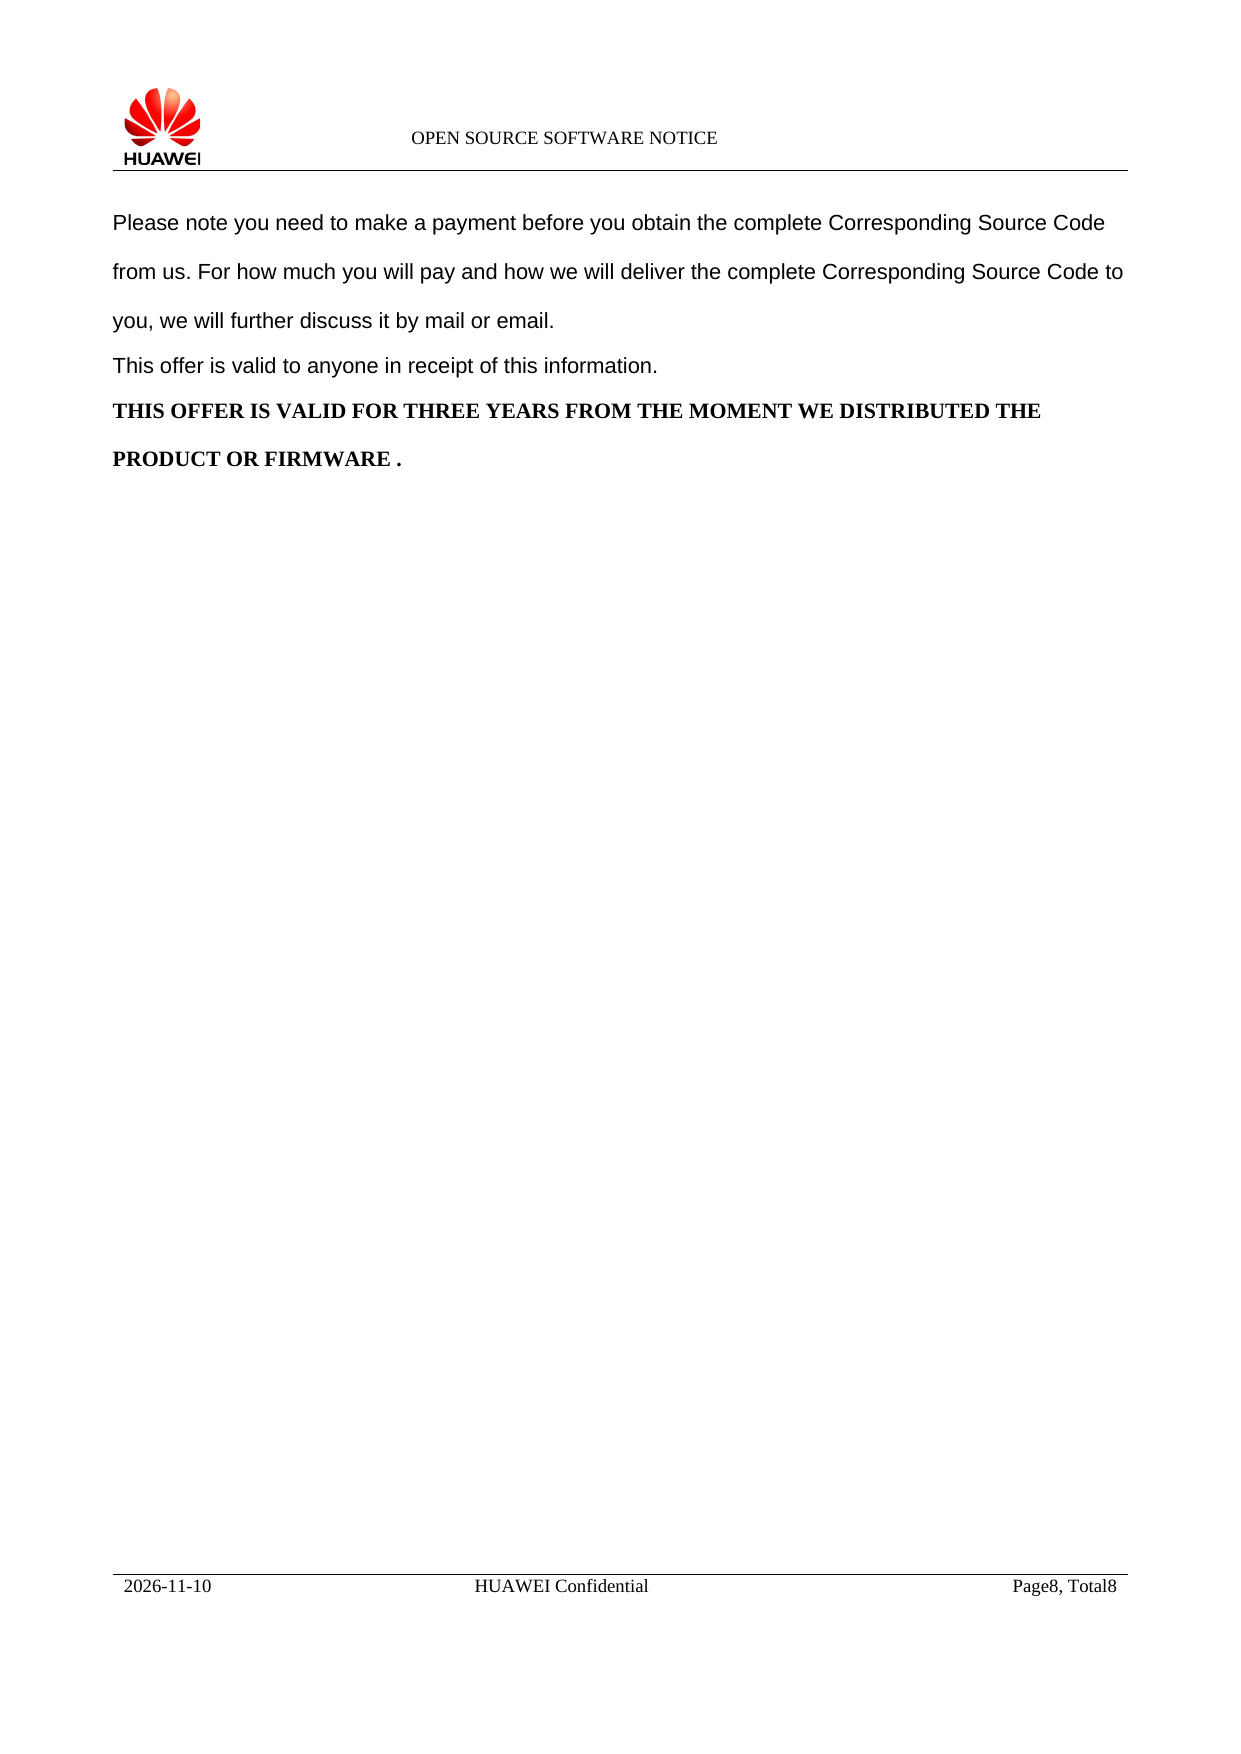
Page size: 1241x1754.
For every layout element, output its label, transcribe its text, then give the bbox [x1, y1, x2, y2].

text This offer is valid for three years from the moment we distributed the product or firmware . [112, 394, 1128, 475]
text This offer is valid to anyone in receipt of this information. [112, 349, 1128, 381]
text Please note you need to make a payment before you obtain the complete Corresponding Source Code from us. For how much you will pay and how we will deliver the complete Corresponding Source Code to you, we will further discuss it by mail or email. [112, 206, 1128, 336]
picture [124, 88, 201, 165]
